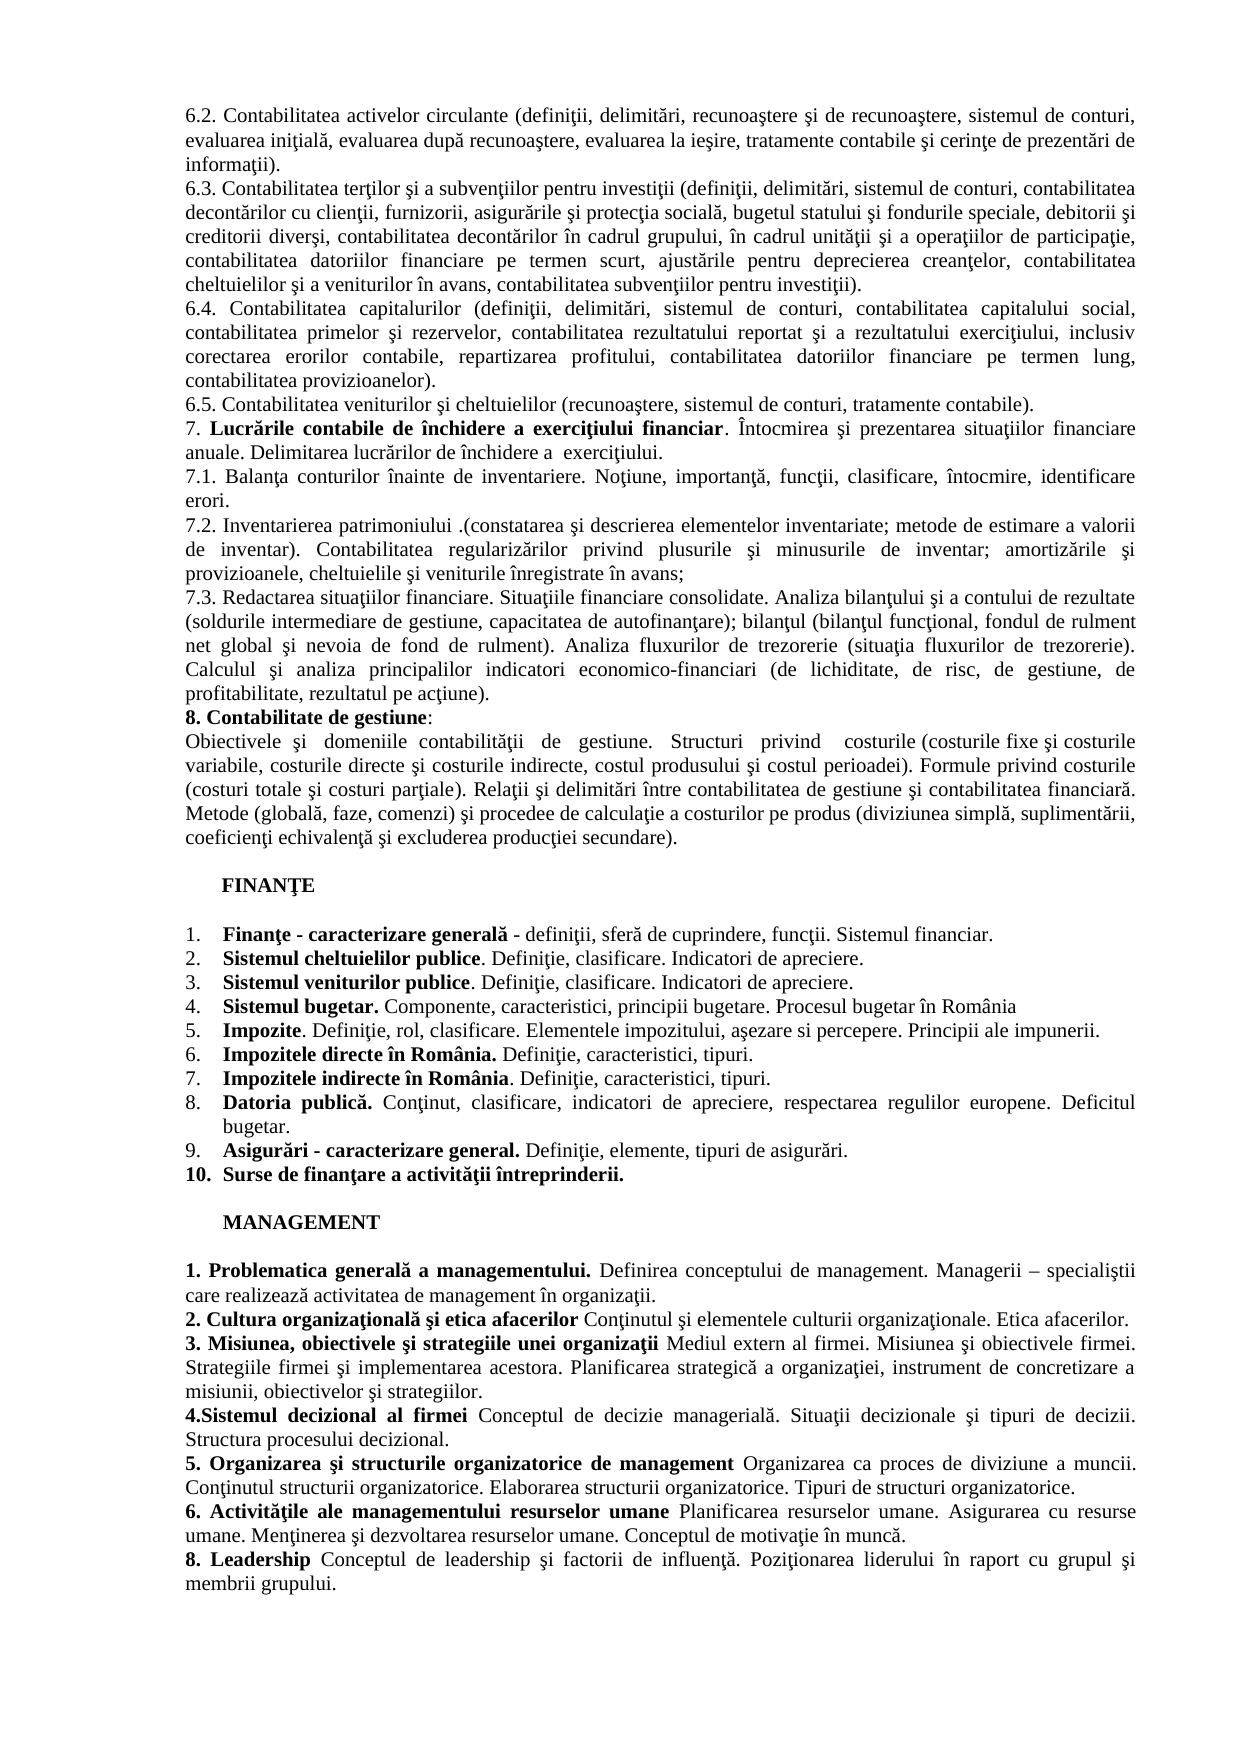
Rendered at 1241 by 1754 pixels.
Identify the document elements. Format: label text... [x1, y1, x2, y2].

list Sistemul cheltuielilor publice. Definiţie, clasificare. Indicatori de apreciere. [185, 946, 1137, 970]
list Finanţe - caracterizare generală - definiţii, sferă de cuprindere, funcţii. Sistemul financiar. [185, 922, 1137, 946]
list Impozitele indirecte în România. Definiţie, caracteristici, tipuri. [185, 1066, 1137, 1090]
list Datoria publică. Conţinut, clasificare, indicatori de apreciere, respectarea regulilor europene. Deficitul bugetar. [185, 1090, 1137, 1138]
text 6. Activităţile ale managementului resurselor umane Planificarea resurselor umane. Asigurarea cu resurse umane. Menţinerea şi dezvoltarea resurselor umane. Conceptul de motivaţie în muncă. [185, 1499, 1137, 1547]
text 3. Misiunea, obiectivele şi strategiile unei organizaţii Mediul extern al firmei. Misiunea şi obiectivele firmei. Strategiile firmei şi implementarea acestora. Planificarea strategică a organizaţiei, instrument de concretizare a misiunii, obiectivelor şi strategiilor. [185, 1331, 1137, 1403]
text Obiectivele şi domeniile contabilităţii de gestiune. Structuri privind costurile (costurile fixe şi costurile variabile, costurile directe şi costurile indirecte, costul produsului şi costul perioadei). Formule privind costurile (costuri totale şi costuri parţiale). Relaţii şi delimitări între contabilitatea de gestiune şi contabilitatea financiară. Metode (globală, faze, comenzi) şi procedee de calculaţie a costurilor pe produs (diviziunea simplă, suplimentării, coeficienţi echivalenţă şi excluderea producţiei secundare). [185, 729, 1137, 849]
text 5. Organizarea şi structurile organizatorice de management Organizarea ca proces de diviziune a muncii. Conţinutul structurii organizatorice. Elaborarea structurii organizatorice. Tipuri de structuri organizatorice. [185, 1451, 1137, 1499]
text 6.5. Contabilitatea veniturilor şi cheltuielilor (recunoaştere, sistemul de conturi, tratamente contabile). [185, 392, 1137, 416]
text 1. Problematica generală a managementului. Definirea conceptului de management. Managerii – specialiştii care realizează activitatea de management în organizaţii. [185, 1258, 1137, 1307]
text 7.1. Balanţa conturilor înainte de inventariere. Noţiune, importanţă, funcţii, clasificare, întocmire, identificare erori. [185, 464, 1137, 512]
text 7.3. Redactarea situaţiilor financiare. Situaţiile financiare consolidate. Analiza bilanţului şi a contului de rezultate (soldurile intermediare de gestiune, capacitatea de autofinanţare); bilanţul (bilanţul funcţional, fondul de rulment net global şi nevoia de fond de rulment). Analiza fluxurilor de trezorerie (situaţia fluxurilor de trezorerie). Calculul şi analiza principalilor indicatori economico-financiari (de lichiditate, de risc, de gestiune, de profitabilitate, rezultatul pe acţiune). [185, 585, 1137, 705]
text 7.2. Inventarierea patrimoniului .(constatarea şi descrierea elementelor inventariate; metode de estimare a valorii de inventar). Contabilitatea regularizărilor privind plusurile şi minusurile de inventar; amortizările şi provizioanele, cheltuielile şi veniturile înregistrate în avans; [148, 512, 1137, 585]
list Asigurări - caracterizare general. Definiţie, elemente, tipuri de asigurări. [185, 1138, 1137, 1162]
list Impozitele directe în România. Definiţie, caracteristici, tipuri. [185, 1042, 1137, 1066]
text FINANŢE [148, 873, 1137, 897]
text 7. Lucrările contabile de închidere a exerciţiului financiar. Întocmirea şi prezentarea situaţiilor financiare anuale. Delimitarea lucrărilor de închidere a exerciţiului. [185, 416, 1137, 464]
list Sistemul veniturilor publice. Definiţie, clasificare. Indicatori de apreciere. [185, 970, 1137, 994]
text MANAGEMENT [223, 1210, 1137, 1234]
list Impozite. Definiţie, rol, clasificare. Elementele impozitului, aşezare si percepere. Principii ale impunerii. [185, 1018, 1137, 1042]
text 8. Contabilitate de gestiune: [185, 705, 1137, 729]
text 2. Cultura organizaţională şi etica afacerilor Conţinutul şi elementele culturii organizaţionale. Etica afacerilor. [185, 1307, 1137, 1331]
text 6.3. Contabilitatea terţilor şi a subvenţiilor pentru investiţii (definiţii, delimitări, sistemul de conturi, contabilitatea decontărilor cu clienţii, furnizorii, asigurările şi protecţia socială, bugetul statului şi fondurile speciale, debitorii şi creditorii diverşi, contabilitatea decontărilor în cadrul grupului, în cadrul unităţii şi a operaţiilor de participaţie, contabilitatea datoriilor financiare pe termen scurt, ajustările pentru deprecierea creanţelor, contabilitatea cheltuielilor şi a veniturilor în avans, contabilitatea subvenţiilor pentru investiţii). [185, 176, 1137, 296]
text 6.2. Contabilitatea activelor circulante (definiţii, delimitări, recunoaştere şi de recunoaştere, sistemul de conturi, evaluarea iniţială, evaluarea după recunoaştere, evaluarea la ieşire, tratamente contabile şi cerinţe de prezentări de informaţii). [185, 103, 1137, 176]
list Surse de finanţare a activităţii întreprinderii. [185, 1162, 1137, 1186]
text 6.4. Contabilitatea capitalurilor (definiţii, delimitări, sistemul de conturi, contabilitatea capitalului social, contabilitatea primelor şi rezervelor, contabilitatea rezultatului reportat şi a rezultatului exerciţiului, inclusiv corectarea erorilor contabile, repartizarea profitului, contabilitatea datoriilor financiare pe termen lung, contabilitatea provizioanelor). [185, 296, 1137, 392]
list Sistemul bugetar. Componente, caracteristici, principii bugetare. Procesul bugetar în România [185, 994, 1137, 1018]
text 4.Sistemul decizional al firmei Conceptul de decizie managerială. Situaţii decizionale şi tipuri de decizii. Structura procesului decizional. [185, 1403, 1137, 1451]
text 8. Leadership Conceptul de leadership şi factorii de influenţă. Poziţionarea liderului în raport cu grupul şi membrii grupului. [185, 1547, 1137, 1595]
